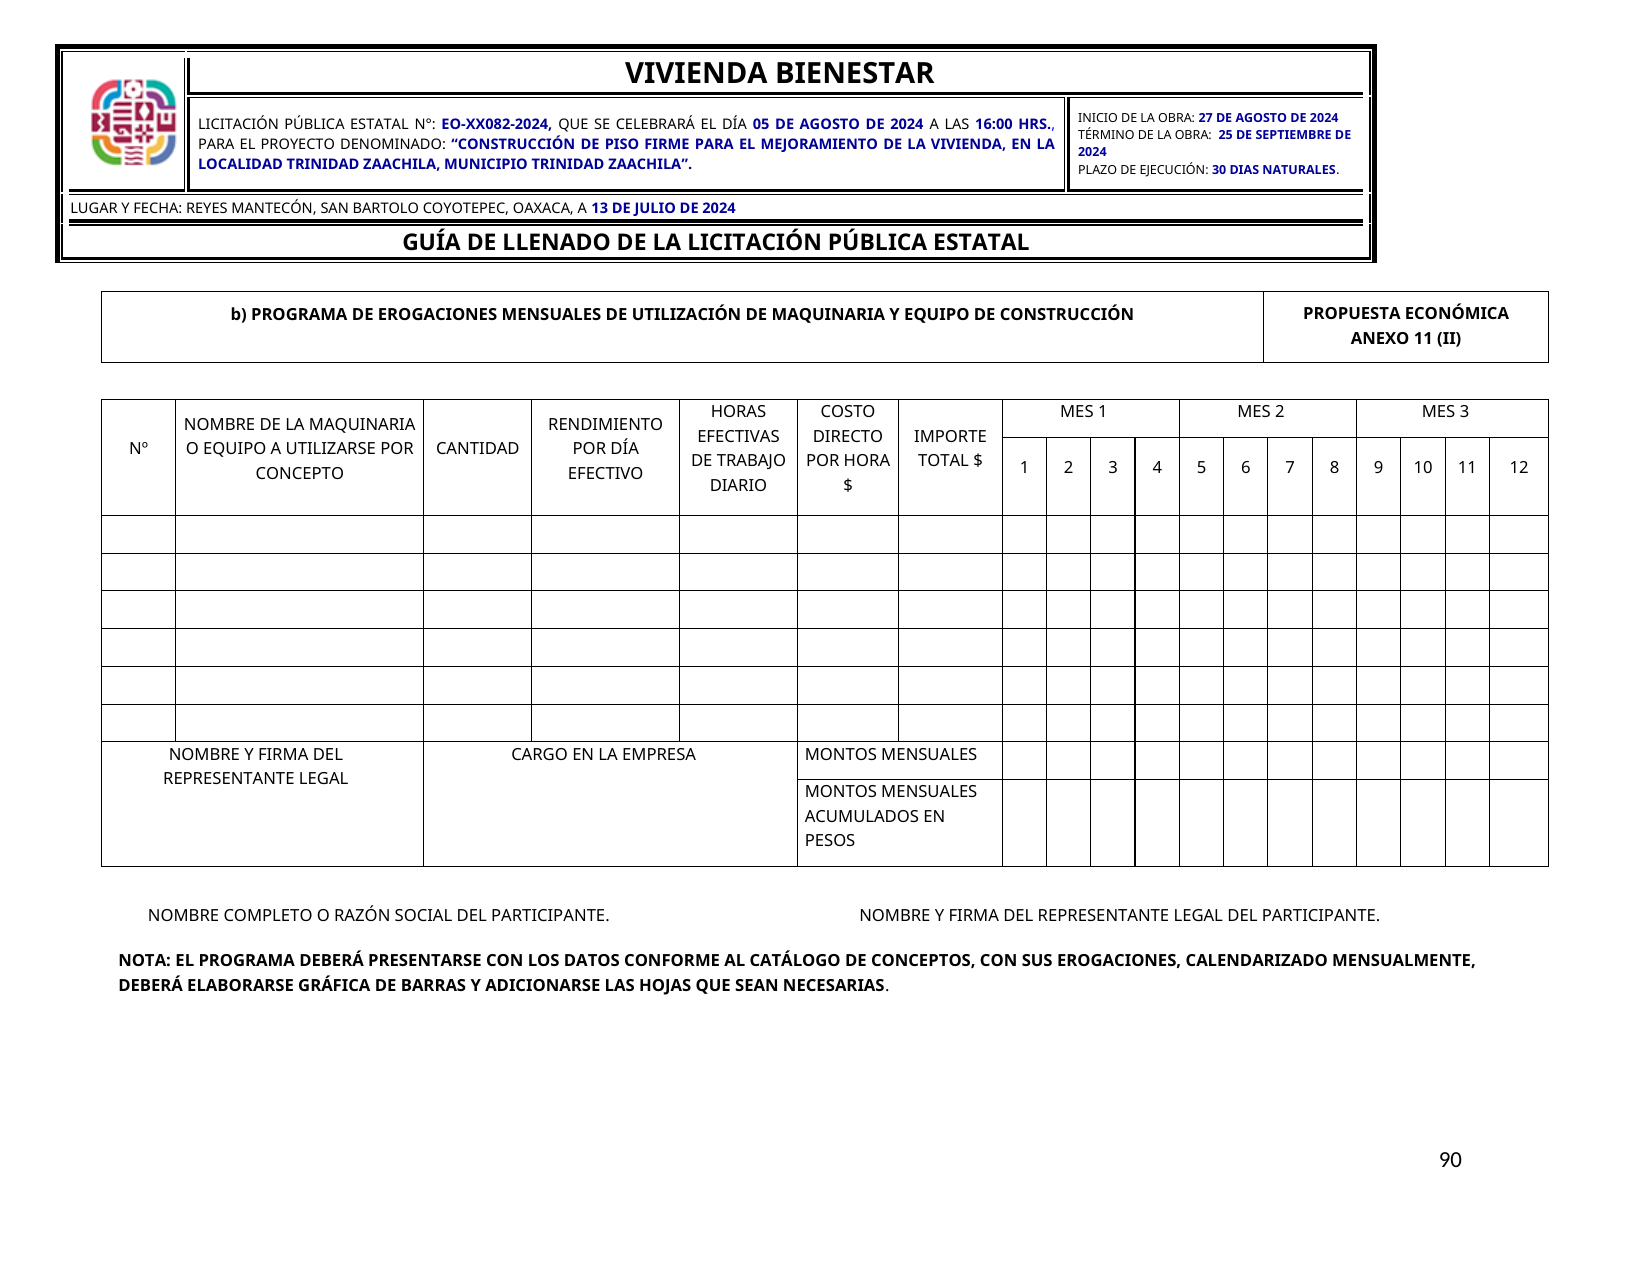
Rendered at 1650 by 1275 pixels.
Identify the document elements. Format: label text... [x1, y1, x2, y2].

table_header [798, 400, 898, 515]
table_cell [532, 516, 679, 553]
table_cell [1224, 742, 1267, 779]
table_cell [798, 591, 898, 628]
text NOMBRE COMPLETO O RAZÓN SOCIAL DEL PARTICIPANTE. NOMBRE Y FIRMA DEL REPRESENTANTE LEGAL DEL PARTICIPANTE. [148, 904, 1567, 926]
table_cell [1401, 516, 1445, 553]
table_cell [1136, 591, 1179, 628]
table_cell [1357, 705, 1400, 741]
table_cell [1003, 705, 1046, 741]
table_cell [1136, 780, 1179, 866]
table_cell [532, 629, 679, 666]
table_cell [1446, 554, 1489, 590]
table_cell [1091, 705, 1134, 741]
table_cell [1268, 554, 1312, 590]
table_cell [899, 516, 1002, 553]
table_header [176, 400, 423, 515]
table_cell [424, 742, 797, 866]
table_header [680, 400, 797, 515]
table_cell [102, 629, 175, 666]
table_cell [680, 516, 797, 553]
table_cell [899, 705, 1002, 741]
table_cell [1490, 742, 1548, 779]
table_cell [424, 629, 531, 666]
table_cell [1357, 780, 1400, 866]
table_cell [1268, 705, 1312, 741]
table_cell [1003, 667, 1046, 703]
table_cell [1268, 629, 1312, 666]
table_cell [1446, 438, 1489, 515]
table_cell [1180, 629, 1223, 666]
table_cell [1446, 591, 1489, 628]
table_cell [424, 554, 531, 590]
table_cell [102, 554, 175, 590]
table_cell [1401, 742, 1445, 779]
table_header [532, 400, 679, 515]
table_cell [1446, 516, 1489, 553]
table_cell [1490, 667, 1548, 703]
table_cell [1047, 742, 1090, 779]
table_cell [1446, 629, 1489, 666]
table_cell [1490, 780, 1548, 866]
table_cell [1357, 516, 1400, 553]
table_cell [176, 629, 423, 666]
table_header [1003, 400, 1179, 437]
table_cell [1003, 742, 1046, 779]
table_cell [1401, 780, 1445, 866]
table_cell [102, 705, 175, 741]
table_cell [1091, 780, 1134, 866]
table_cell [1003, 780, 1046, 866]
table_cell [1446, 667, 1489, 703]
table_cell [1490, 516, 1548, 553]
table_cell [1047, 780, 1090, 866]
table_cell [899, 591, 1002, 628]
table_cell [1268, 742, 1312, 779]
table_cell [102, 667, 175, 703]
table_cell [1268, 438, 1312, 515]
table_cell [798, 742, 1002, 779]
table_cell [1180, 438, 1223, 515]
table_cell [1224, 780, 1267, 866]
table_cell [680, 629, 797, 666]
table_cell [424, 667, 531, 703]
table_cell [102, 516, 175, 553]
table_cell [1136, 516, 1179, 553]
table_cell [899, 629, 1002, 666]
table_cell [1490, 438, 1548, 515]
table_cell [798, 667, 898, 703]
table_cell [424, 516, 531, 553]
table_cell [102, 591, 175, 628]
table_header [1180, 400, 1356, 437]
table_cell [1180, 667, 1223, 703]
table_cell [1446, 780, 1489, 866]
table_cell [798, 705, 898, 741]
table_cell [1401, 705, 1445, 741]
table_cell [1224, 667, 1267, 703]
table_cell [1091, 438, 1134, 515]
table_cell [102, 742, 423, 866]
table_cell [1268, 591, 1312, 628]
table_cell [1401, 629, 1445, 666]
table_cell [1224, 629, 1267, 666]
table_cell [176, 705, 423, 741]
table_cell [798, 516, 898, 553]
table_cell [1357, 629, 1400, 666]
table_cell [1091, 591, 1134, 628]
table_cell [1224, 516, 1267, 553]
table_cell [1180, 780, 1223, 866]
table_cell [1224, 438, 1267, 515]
picture [80, 71, 184, 171]
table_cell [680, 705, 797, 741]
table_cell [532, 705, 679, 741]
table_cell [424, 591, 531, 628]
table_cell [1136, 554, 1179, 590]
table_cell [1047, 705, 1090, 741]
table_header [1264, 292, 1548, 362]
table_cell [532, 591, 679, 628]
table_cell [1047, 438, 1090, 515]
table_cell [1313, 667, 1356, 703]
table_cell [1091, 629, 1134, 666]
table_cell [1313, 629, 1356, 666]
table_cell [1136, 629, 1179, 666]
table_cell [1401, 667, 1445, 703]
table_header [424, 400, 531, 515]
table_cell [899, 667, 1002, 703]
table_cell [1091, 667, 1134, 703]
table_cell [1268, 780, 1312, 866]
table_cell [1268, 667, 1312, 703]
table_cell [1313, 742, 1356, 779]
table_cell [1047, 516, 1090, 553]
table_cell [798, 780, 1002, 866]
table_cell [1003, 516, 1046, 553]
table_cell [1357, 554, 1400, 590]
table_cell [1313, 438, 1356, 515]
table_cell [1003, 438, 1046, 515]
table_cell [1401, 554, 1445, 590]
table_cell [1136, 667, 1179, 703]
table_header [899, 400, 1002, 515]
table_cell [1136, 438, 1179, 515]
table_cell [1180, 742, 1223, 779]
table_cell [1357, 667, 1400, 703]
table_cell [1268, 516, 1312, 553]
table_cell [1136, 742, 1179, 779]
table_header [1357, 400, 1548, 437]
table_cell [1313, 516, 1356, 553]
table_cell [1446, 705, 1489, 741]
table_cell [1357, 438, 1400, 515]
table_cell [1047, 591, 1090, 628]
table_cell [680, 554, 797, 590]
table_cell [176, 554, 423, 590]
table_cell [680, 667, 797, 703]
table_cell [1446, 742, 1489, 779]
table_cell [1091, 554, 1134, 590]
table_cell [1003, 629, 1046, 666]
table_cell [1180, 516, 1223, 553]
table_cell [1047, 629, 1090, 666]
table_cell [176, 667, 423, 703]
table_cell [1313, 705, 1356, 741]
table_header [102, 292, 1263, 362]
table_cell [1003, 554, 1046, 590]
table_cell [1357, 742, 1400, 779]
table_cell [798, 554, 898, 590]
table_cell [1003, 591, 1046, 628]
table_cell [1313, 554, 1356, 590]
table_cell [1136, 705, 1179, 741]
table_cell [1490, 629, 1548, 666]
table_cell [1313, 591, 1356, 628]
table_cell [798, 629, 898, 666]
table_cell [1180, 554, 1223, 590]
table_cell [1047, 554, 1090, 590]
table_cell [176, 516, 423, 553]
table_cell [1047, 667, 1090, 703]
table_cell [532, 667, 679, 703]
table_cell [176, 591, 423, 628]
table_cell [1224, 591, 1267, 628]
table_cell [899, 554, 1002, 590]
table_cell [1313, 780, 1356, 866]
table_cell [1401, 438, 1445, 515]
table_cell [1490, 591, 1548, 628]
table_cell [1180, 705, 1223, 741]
text NOTA: EL PROGRAMA DEBERÁ PRESENTARSE CON LOS DATOS CONFORME AL CATÁLOGO DE CONCEPTOS, CON SUS EROGACIONES, CALENDARIZADO MENSUALMENTE, DEBERÁ ELABORARSE GRÁFICA DE BARRAS Y ADICIONARSE LAS HOJAS QUE SEAN NECESARIAS. [118, 949, 1506, 996]
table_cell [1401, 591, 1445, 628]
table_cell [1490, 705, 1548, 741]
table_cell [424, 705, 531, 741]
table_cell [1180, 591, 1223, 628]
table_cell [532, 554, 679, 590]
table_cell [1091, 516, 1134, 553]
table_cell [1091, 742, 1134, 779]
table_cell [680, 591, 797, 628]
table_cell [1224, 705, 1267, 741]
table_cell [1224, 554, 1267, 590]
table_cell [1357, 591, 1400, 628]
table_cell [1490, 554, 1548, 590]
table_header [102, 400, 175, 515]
